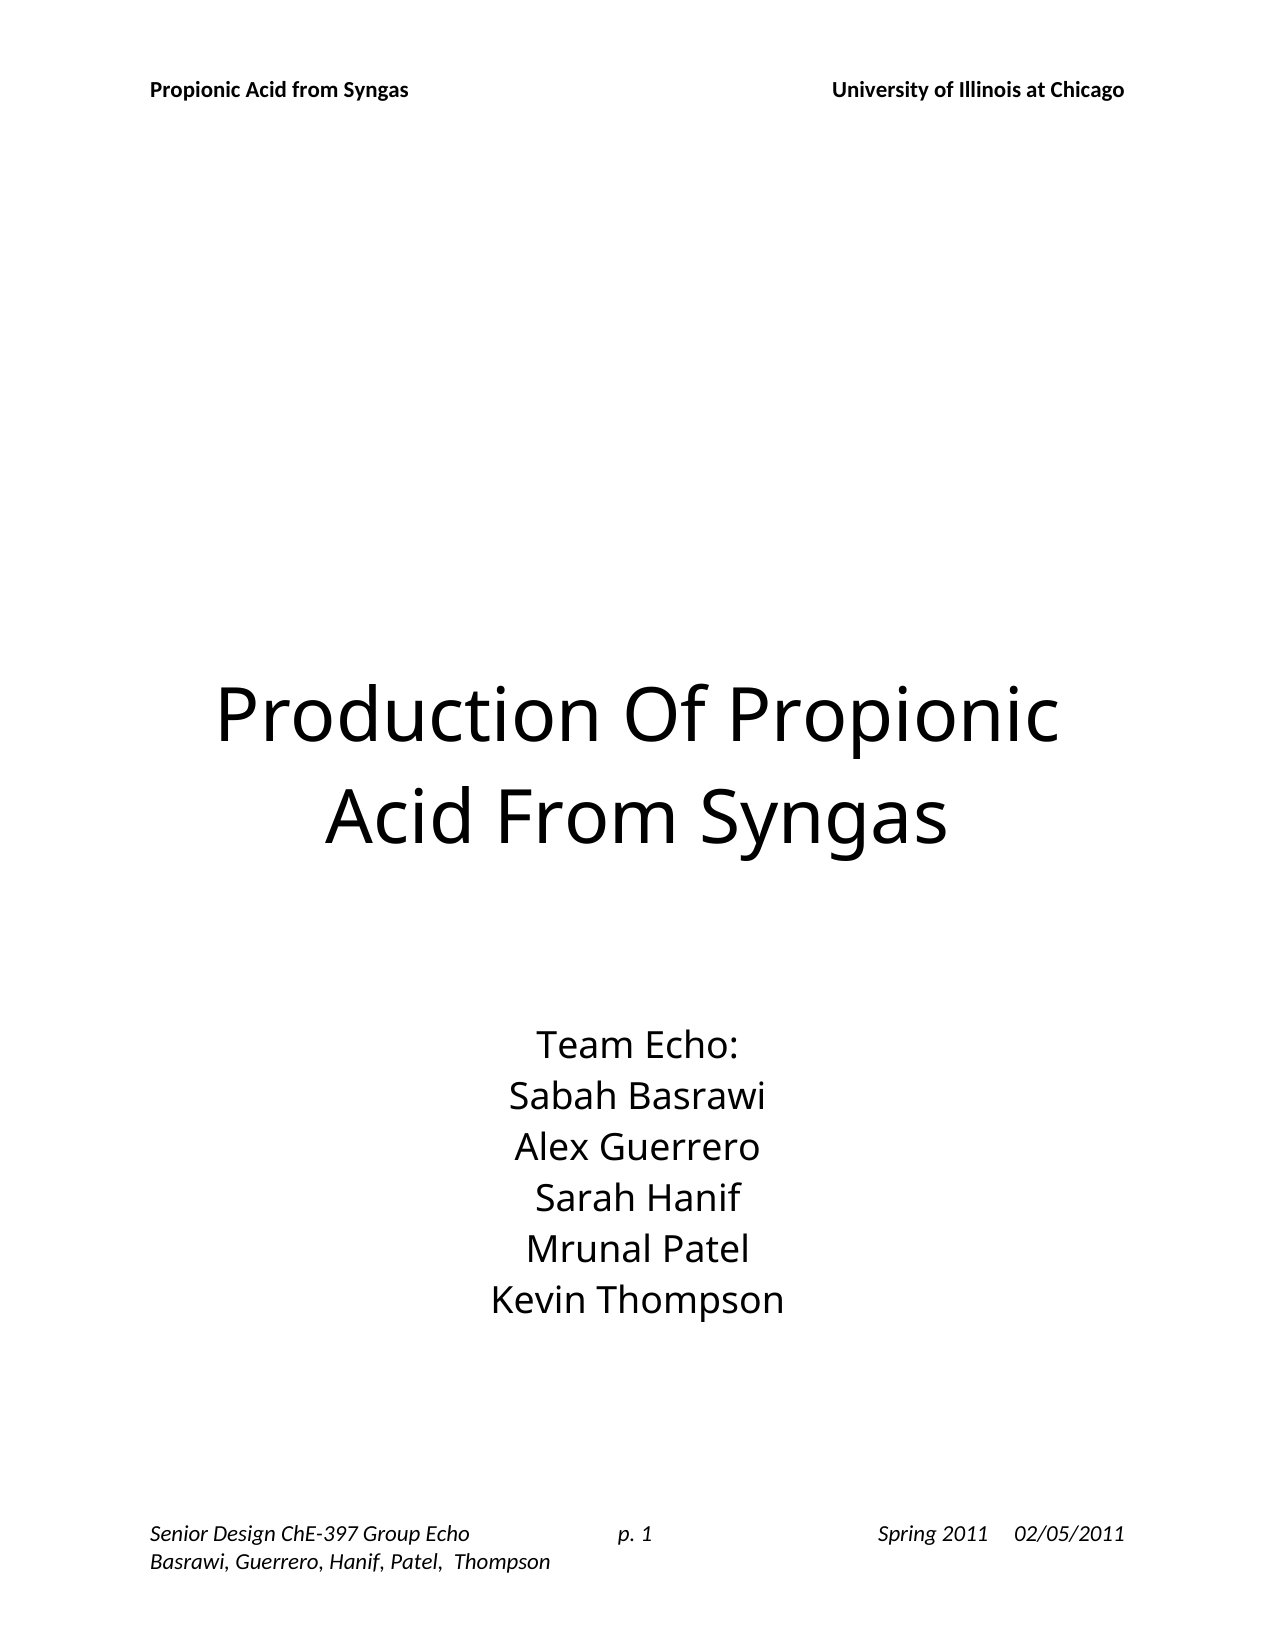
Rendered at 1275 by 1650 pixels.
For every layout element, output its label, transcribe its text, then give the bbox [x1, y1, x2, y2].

text Sabah Basrawi [150, 1069, 1125, 1121]
text Production Of Propionic Acid From Syngas [150, 661, 1125, 865]
text Sarah Hanif [150, 1172, 1125, 1223]
text Alex Guerrero [150, 1121, 1125, 1172]
text Mrunal Patel [150, 1223, 1125, 1274]
text Team Echo: [150, 1018, 1125, 1069]
text Kevin Thompson [150, 1274, 1125, 1325]
